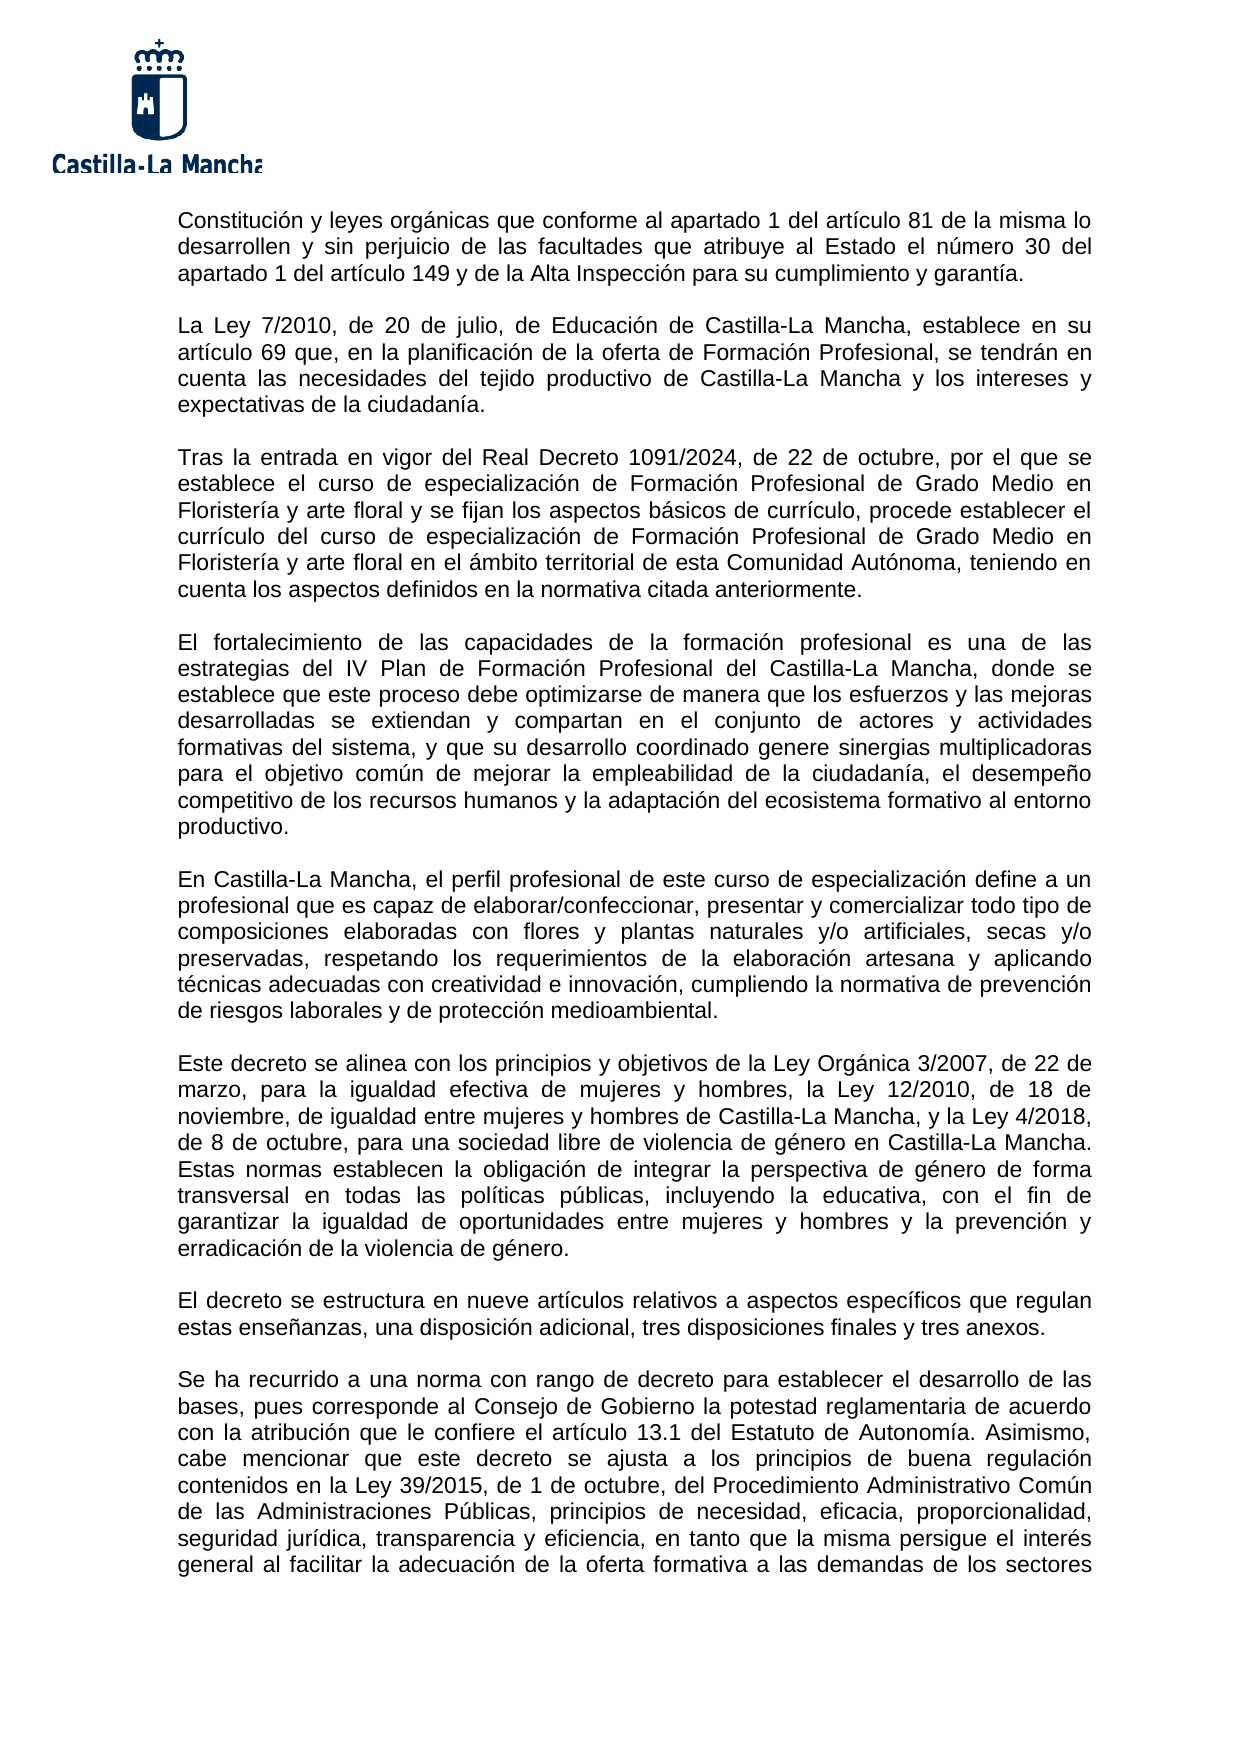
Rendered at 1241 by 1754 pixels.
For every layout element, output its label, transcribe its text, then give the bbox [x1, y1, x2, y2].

text Este decreto se alinea con los principios y objetivos de la Ley Orgánica 3/2007, de 22 de marzo, para la igualdad efectiva de mujeres y hombres, la Ley 12/2010, de 18 de noviembre, de igualdad entre mujeres y hombres de Castilla-La Mancha, y la Ley 4/2018, de 8 de octubre, para una sociedad libre de violencia de género en Castilla-La Mancha. Estas normas establecen la obligación de integrar la perspectiva de género de forma transversal en todas las políticas públicas, incluyendo la educativa, con el fin de garantizar la igualdad de oportunidades entre mujeres y hombres y la prevención y erradicación de la violencia de género. [177, 1050, 1093, 1261]
text Tras la entrada en vigor del Real Decreto 1091/2024, de 22 de octubre, por el que se establece el curso de especialización de Formación Profesional de Grado Medio en Floristería y arte floral y se fijan los aspectos básicos de currículo, procede establecer el currículo del curso de especialización de Formación Profesional de Grado Medio en Floristería y arte floral en el ámbito territorial de esta Comunidad Autónoma, teniendo en cuenta los aspectos definidos en la normativa citada anteriormente. [177, 444, 1093, 602]
text El fortalecimiento de las capacidades de la formación profesional es una de las estrategias del IV Plan de Formación Profesional del Castilla-La Mancha, donde se establece que este proceso debe optimizarse de manera que los esfuerzos y las mejoras desarrolladas se extiendan y compartan en el conjunto de actores y actividades formativas del sistema, y que su desarrollo coordinado genere sinergias multiplicadoras para el objetivo común de mejorar la empleabilidad de la ciudadanía, el desempeño competitivo de los recursos humanos y la adaptación del ecosistema formativo al entorno productivo. [177, 628, 1093, 839]
picture [52, 38, 262, 173]
text El decreto se estructura en nueve artículos relativos a aspectos específicos que regulan estas enseñanzas, una disposición adicional, tres disposiciones finales y tres anexos. [177, 1287, 1093, 1340]
text En Castilla-La Mancha, el perfil profesional de este curso de especialización define a un profesional que es capaz de elaborar/confeccionar, presentar y comercializar todo tipo de composiciones elaboradas con flores y plantas naturales y/o artificiales, secas y/o preservadas, respetando los requerimientos de la elaboración artesana y aplicando técnicas adecuadas con creatividad e innovación, cumpliendo la normativa de prevención de riesgos laborales y de protección medioambiental. [177, 866, 1093, 1024]
text La Ley 7/2010, de 20 de julio, de Educación de Castilla-La Mancha, establece en su artículo 69 que, en la planificación de la oferta de Formación Profesional, se tendrán en cuenta las necesidades del tejido productivo de Castilla-La Mancha y los intereses y expectativas de la ciudadanía. [177, 312, 1093, 418]
